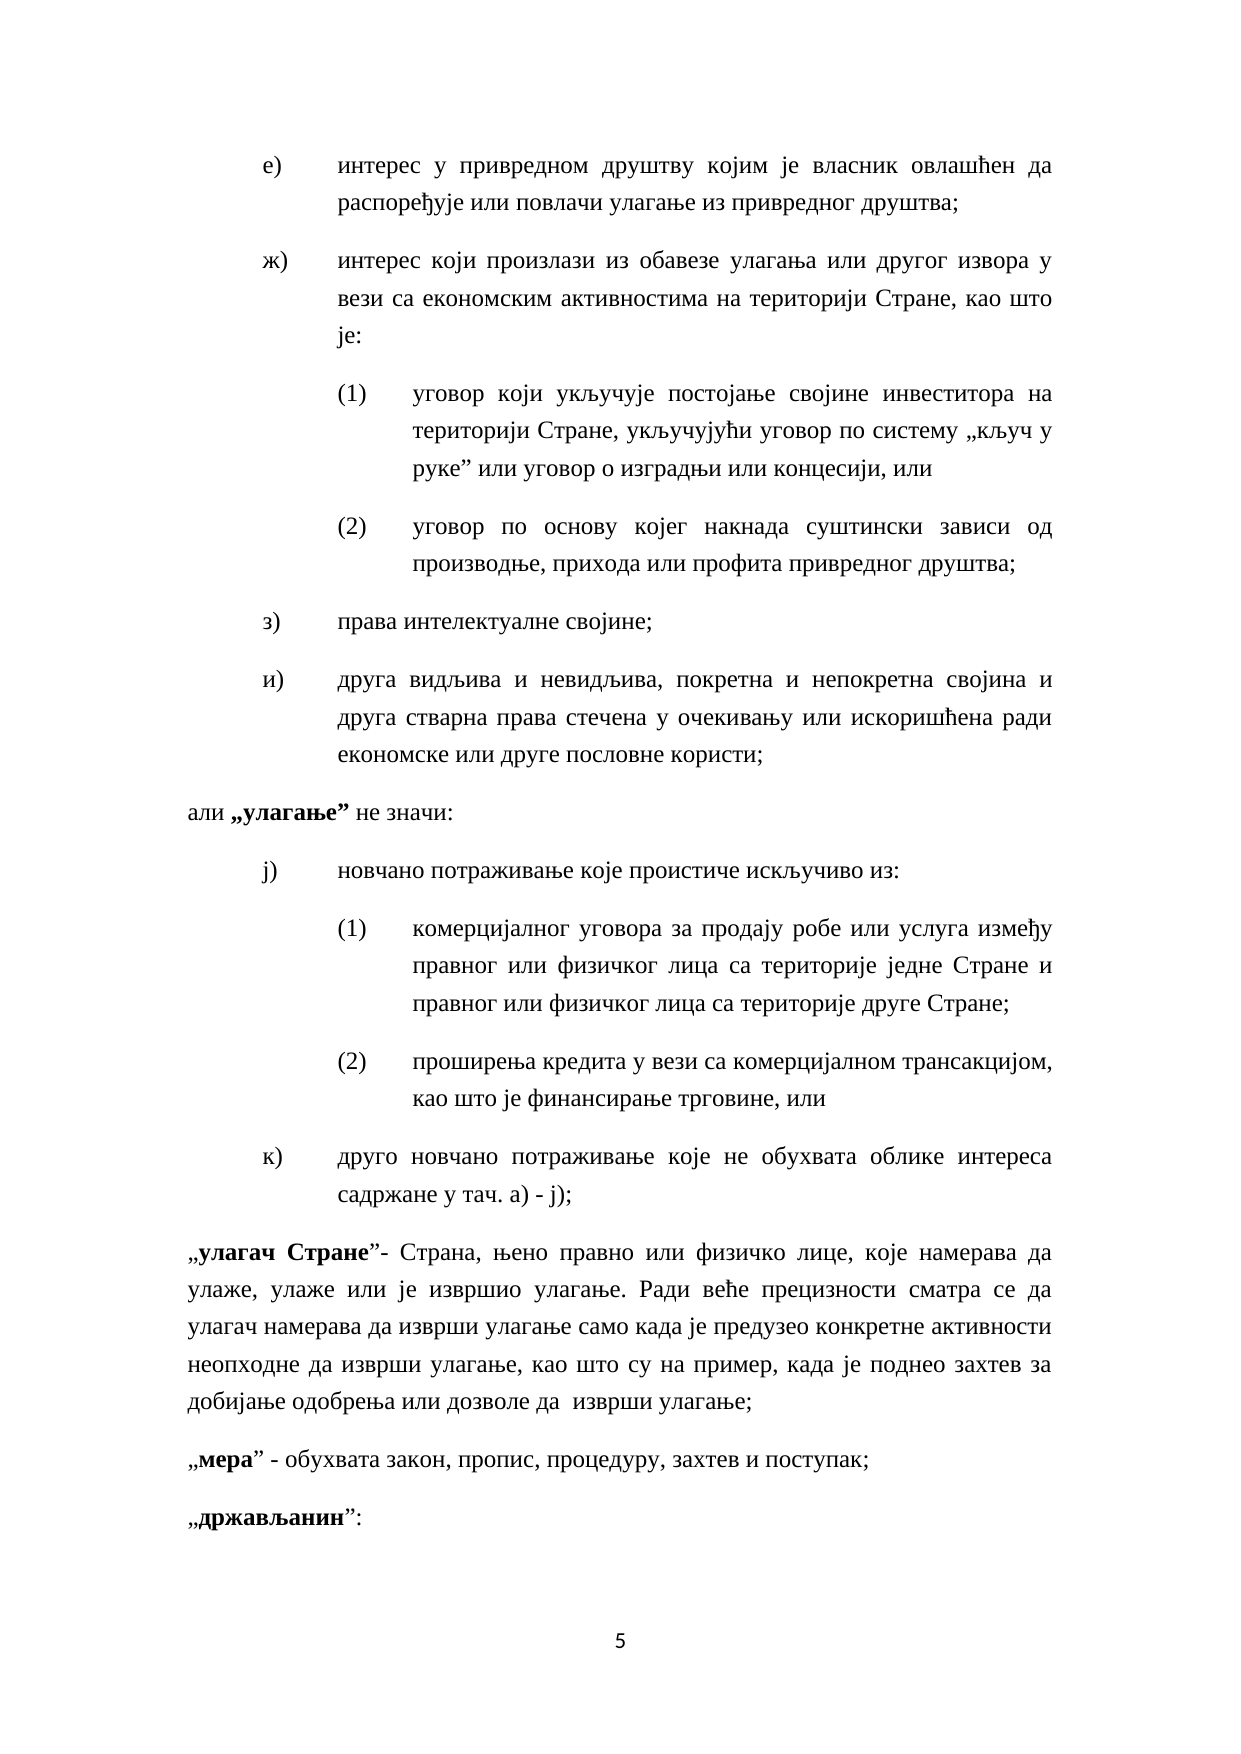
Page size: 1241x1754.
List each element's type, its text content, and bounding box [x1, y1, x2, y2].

text ј) новчано потраживање које проистиче искључиво из: [187, 855, 1053, 884]
text (1) комерцијалног уговора за продају робе или услуга између правног или физичког лица са територије једне Стране и правног или физичког лица са територије друге Стране; [337, 913, 1053, 1017]
text к) друго новчано потраживање које не обухвата облике интереса садржане у тач. а) - ј); [262, 1141, 1053, 1207]
text (2) проширења кредита у вези са комерцијалном трансакцијом, као што је финансирање трговине, или [337, 1046, 1053, 1112]
text „мера” - обухвата закон, пропис, процедуру, захтев и поступак; [187, 1444, 1053, 1473]
text али „улагање” не значи: [187, 797, 1053, 826]
text и) друга видљива и невидљива, покретна и непокретна својина и друга стварна права стечена у очекивању или искоришћена ради економске или друге пословне користи; [262, 664, 1053, 768]
text ж) интерес који произлази из обавезе улагања или другог извора у вези са економским активностима на територији Стране, као што је: [262, 245, 1053, 349]
text „улагач Стране”- Страна, њено правно или физичко лице, које намерава да улаже, улаже или је извршио улагање. Ради веће прецизности сматра се да улагач намерава да изврши улагање само када је предузео конкретне активности неопходне да изврши улагање, као што су на пример, када је поднео захтев за добијање одобрења или дозволе да изврши улагање; [187, 1237, 1053, 1415]
text „држављанин”: [187, 1502, 1053, 1531]
text е) интерес у привредном друштву којим је власник овлашћен да распоређује или повлачи улагање из привредног друштва; [262, 150, 1053, 216]
text з) права интелектуалне својине; [187, 606, 1053, 635]
text (1) уговор који укључује постојање својине инвеститора на територији Стране, укључујући уговор по систему „кључ у руке” или уговор о изградњи или концесији, или [337, 378, 1053, 481]
text (2) уговор по основу којег накнада суштински зависи од производње, прихода или профита привредног друштва; [337, 511, 1053, 577]
